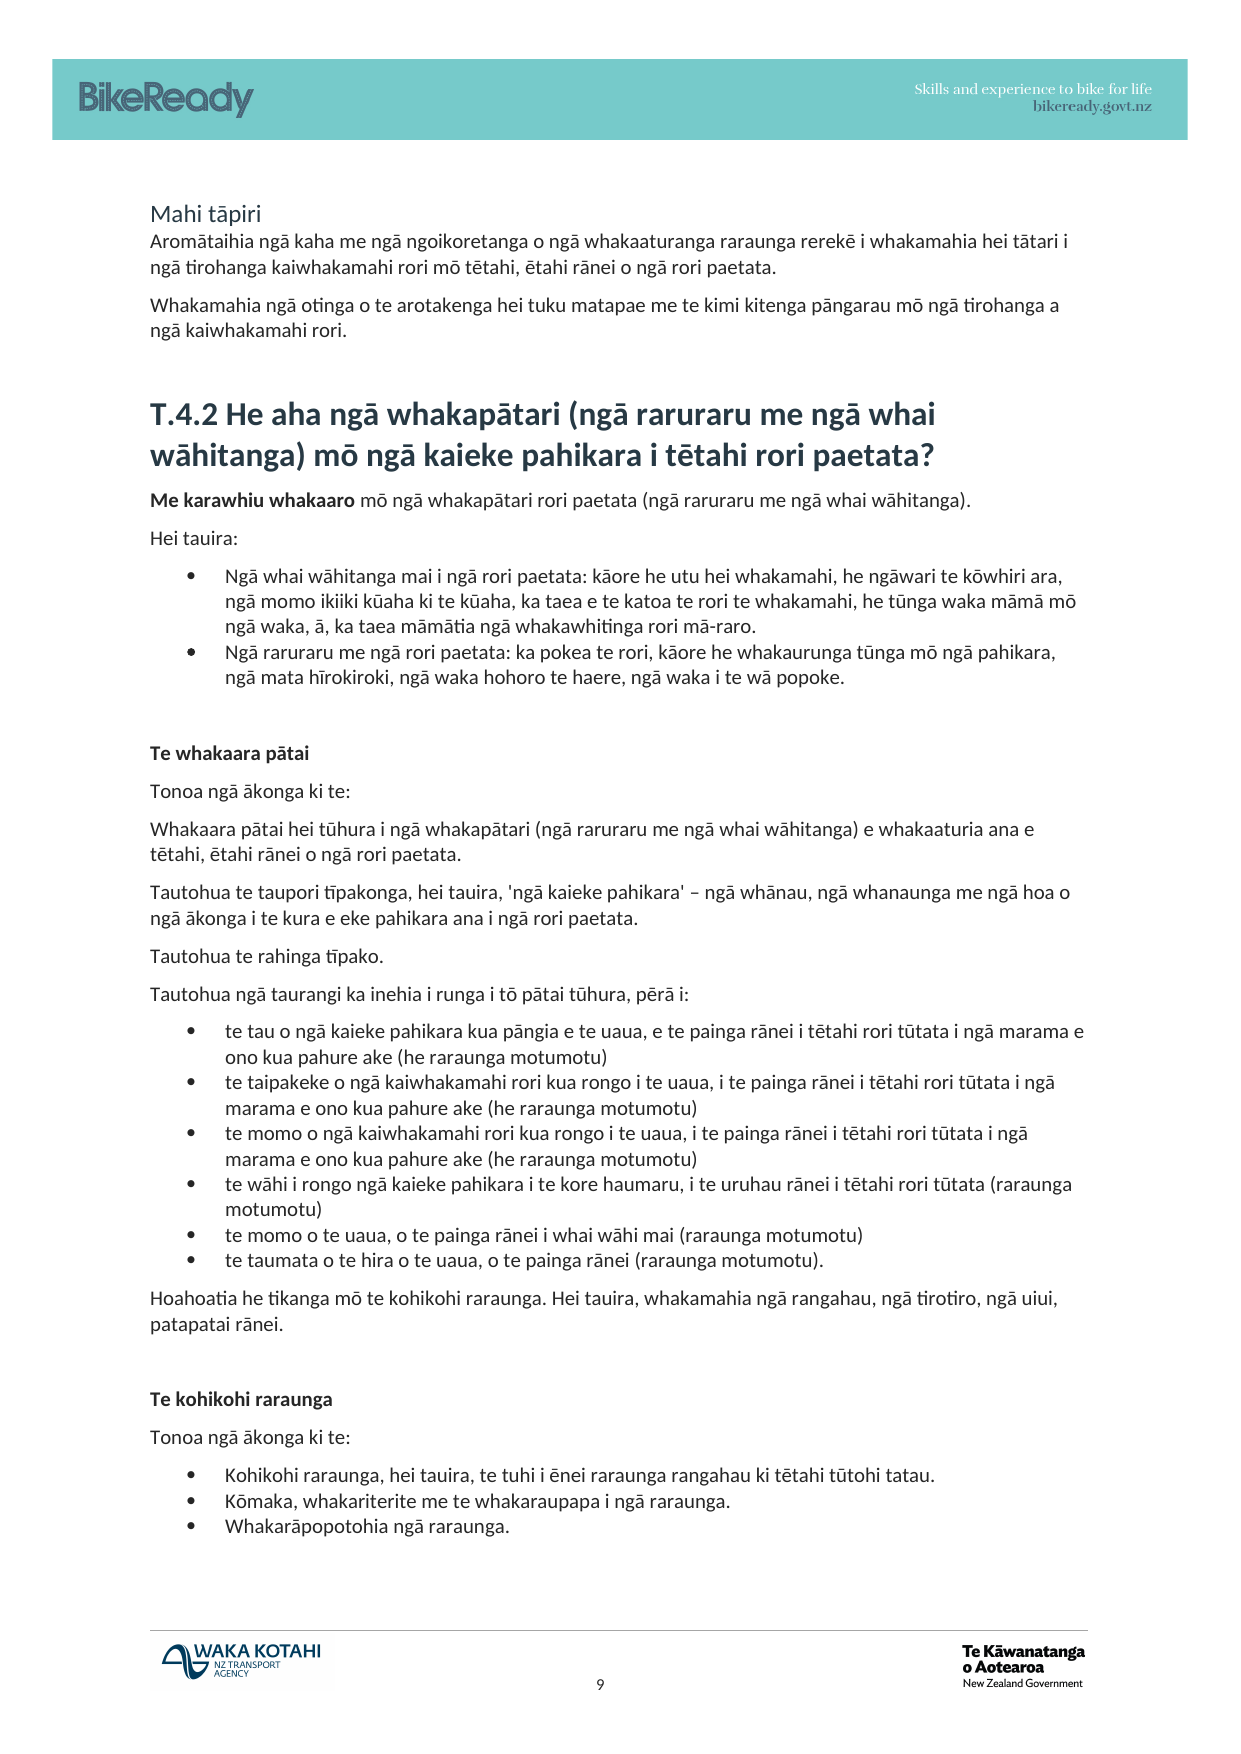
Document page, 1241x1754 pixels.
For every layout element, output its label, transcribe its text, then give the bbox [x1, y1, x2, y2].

text Me karawhiu whakaaro mō ngā whakapātari rori paetata (ngā raruraru me ngā whai wāhitanga). [150, 487, 1090, 512]
list te tau o ngā kaieke pahikara kua pāngia e te uaua, e te painga rānei i tētahi rori tūtata i ngā marama e ono kua pahure ake (he raraunga motumotu) [187, 1019, 1090, 1069]
text Whakamahia ngā otinga o te arotakenga hei tuku matapae me te kimi kitenga pāngarau mō ngā tirohanga a ngā kaiwhakamahi rori. [150, 292, 1090, 343]
list te momo o ngā kaiwhakamahi rori kua rongo i te uaua, i te painga rānei i tētahi rori tūtata i ngā marama e ono kua pahure ake (he raraunga motumotu) [187, 1120, 1090, 1171]
list Whakarāpopotohia ngā raraunga. [187, 1513, 1090, 1539]
text Hei tauira: [150, 525, 1090, 550]
text Whakaara pātai hei tūhura i ngā whakapātari (ngā raruraru me ngā whai wāhitanga) e whakaaturia ana e tētahi, ētahi rānei o ngā rori paetata. [150, 816, 1090, 867]
text Tautohua ngā taurangi ka inehia i runga i tō pātai tūhura, pērā i: [150, 981, 1090, 1006]
list te momo o te uaua, o te painga rānei i whai wāhi mai (raraunga motumotu) [187, 1222, 1090, 1247]
subtitle Mahi tāpiri [150, 198, 1090, 228]
text Tautohua te rahinga tīpako. [150, 943, 1090, 968]
list te taipakeke o ngā kaiwhakamahi rori kua rongo i te uaua, i te painga rānei i tētahi rori tūtata i ngā marama e ono kua pahure ake (he raraunga motumotu) [187, 1069, 1090, 1120]
list te wāhi i rongo ngā kaieke pahikara i te kore haumaru, i te uruhau rānei i tētahi rori tūtata (raraunga motumotu) [187, 1171, 1090, 1222]
list Ngā raruraru me ngā rori paetata: ka pokea te rori, kāore he whakaurunga tūnga mō ngā pahikara, ngā mata hīrokiroki, ngā waka hohoro te haere, ngā waka i te wā popoke. [187, 639, 1090, 690]
list Ngā whai wāhitanga mai i ngā rori paetata: kāore he utu hei whakamahi, he ngāwari te kōwhiri ara, ngā momo ikiiki kūaha ki te kūaha, ka taea e te katoa te rori te whakamahi, he tūnga waka māmā mō ngā waka, ā, ka taea māmātia ngā whakawhitinga rori mā-raro. [187, 563, 1090, 639]
text Hoahoatia he tikanga mō te kohikohi raraunga. Hei tauira, whakamahia ngā rangahau, ngā tirotiro, ngā uiui, patapatai rānei. [150, 1285, 1090, 1336]
list Kōmaka, whakariterite me te whakaraupapa i ngā raraunga. [187, 1488, 1090, 1513]
text Te whakaara pātai [150, 740, 1090, 766]
text Tautohua te taupori tīpakonga, hei tauira, 'ngā kaieke pahikara' – ngā whānau, ngā whanaunga me ngā hoa o ngā ākonga i te kura e eke pahikara ana i ngā rori paetata. [150, 879, 1090, 930]
text Tonoa ngā ākonga ki te: [150, 1424, 1090, 1450]
subtitle T.4.2 He aha ngā whakapātari (ngā raruraru me ngā whai wāhitanga) mō ngā kaieke pahikara i tētahi rori paetata? [150, 393, 1090, 474]
picture [958, 1642, 1088, 1691]
text Aromātaihia ngā kaha me ngā ngoikoretanga o ngā whakaaturanga raraunga rerekē i whakamahia hei tātari i ngā tirohanga kaiwhakamahi rori mō tētahi, ētahi rānei o ngā rori paetata. [150, 228, 1090, 279]
picture [150, 1633, 335, 1691]
list Kohikohi raraunga, hei tauira, te tuhi i ēnei raraunga rangahau ki tētahi tūtohi tatau. [187, 1462, 1090, 1488]
text Tonoa ngā ākonga ki te: [150, 778, 1090, 804]
text Te kohikohi raraunga [150, 1387, 1090, 1412]
picture [52, 59, 1188, 140]
list te taumata o te hira o te uaua, o te painga rānei (raraunga motumotu). [187, 1247, 1090, 1273]
